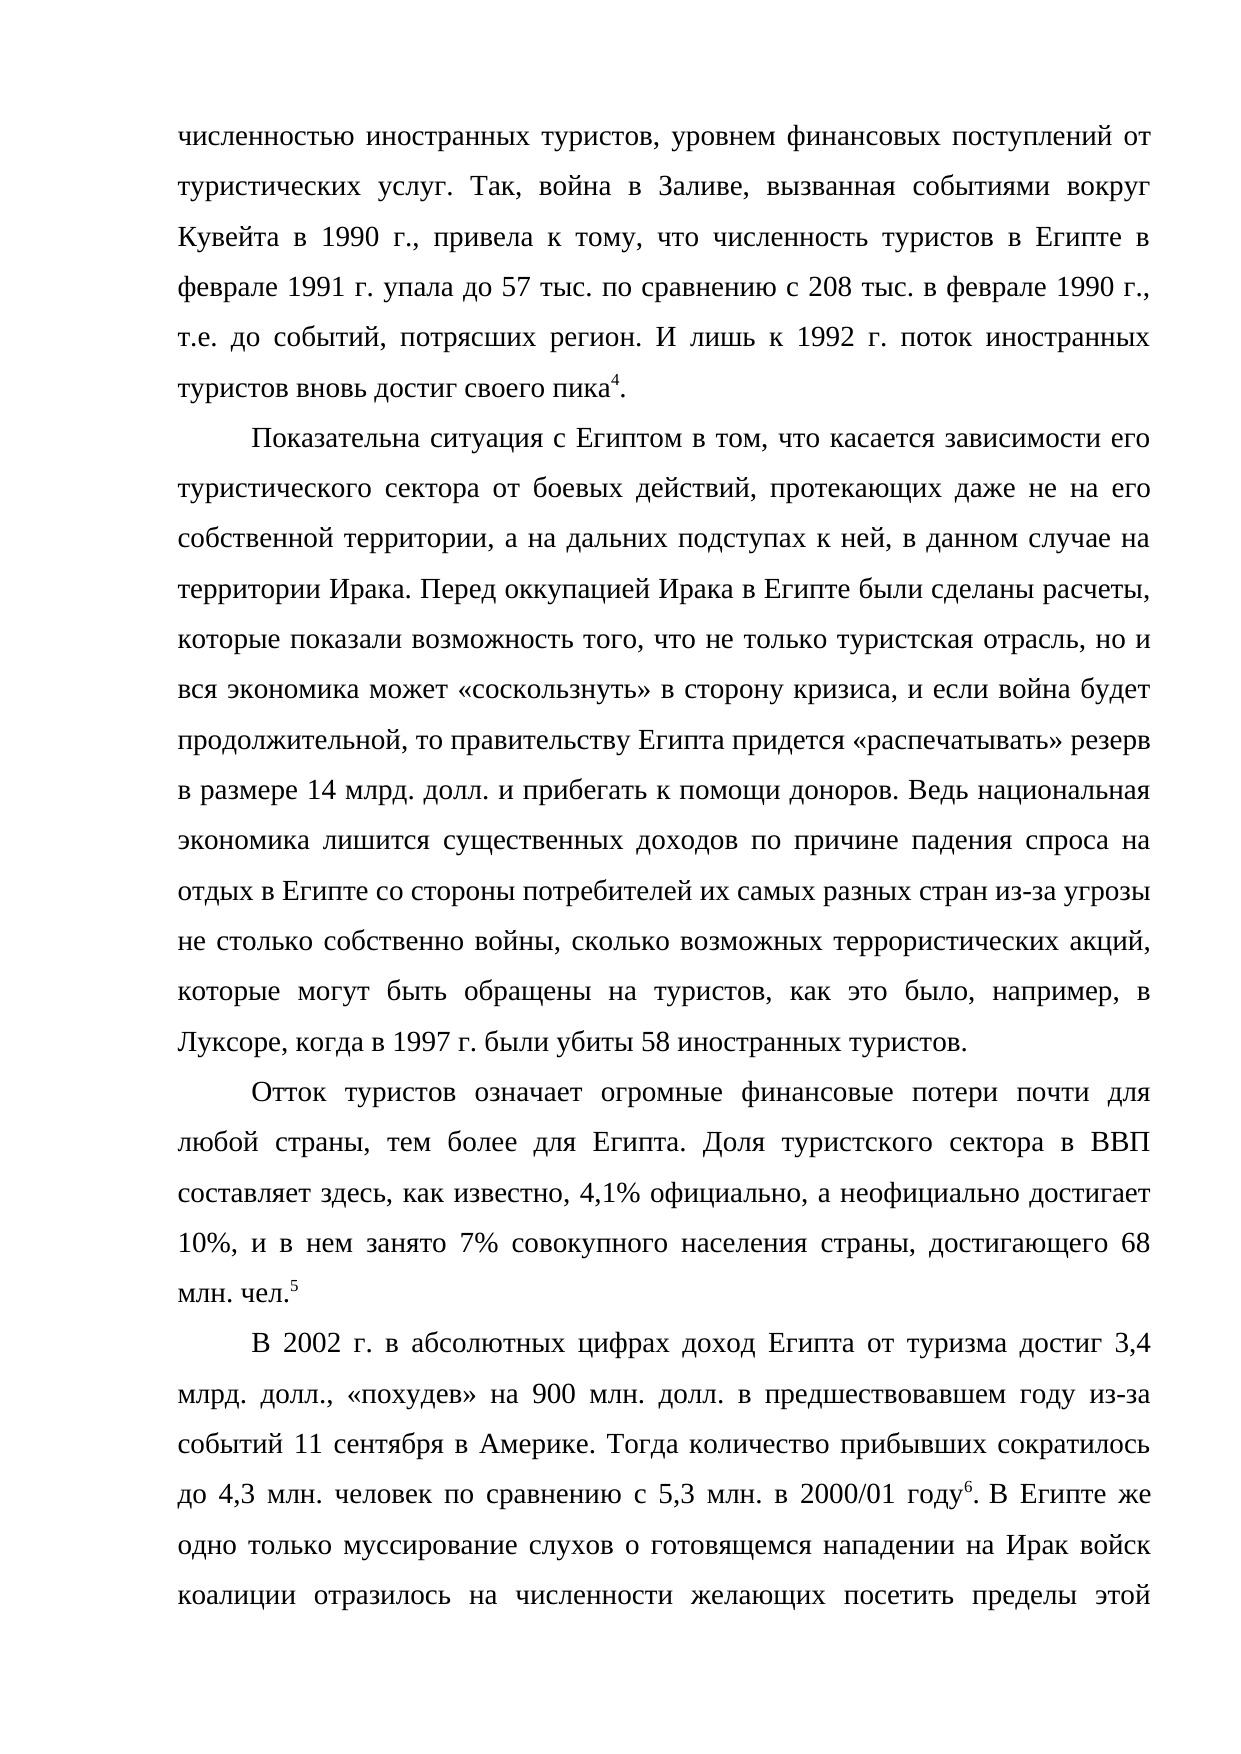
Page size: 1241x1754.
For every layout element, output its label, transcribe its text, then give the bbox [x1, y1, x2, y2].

text Показательна ситуация с Египтом в том, что касается зависимости его туристического сектора от боевых действий, протекающих даже не на его собственной территории, а на дальних подступах к ней, в данном случае на территории Ирака. Перед оккупацией Ирака в Египте были сделаны расчеты, которые показали возможность того, что не только туристская отрасль, но и вся экономика может «соскользнуть» в сторону кризиса, и если война будет продолжительной, то правительству Египта придется «распечатывать» резерв в размере 14 млрд. долл. и прибегать к помощи доноров. Ведь национальная экономика лишится существенных доходов по причине падения спроса на отдых в Египте со стороны потребителей их самых разных стран из-за угрозы не столько собственно войны, сколько возможных террористических акций, которые могут быть обращены на туристов, как это было, например, в Луксоре, когда в 1997 г. были убиты 58 иностранных туристов. [177, 420, 1152, 1057]
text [177, 1326, 1152, 1611]
text Отток туристов означает огромные финансовые потери почти для любой страны, тем более для Египта. Доля туристского сектора в ВВП составляет здесь, как известно, 4,1% официально, а неофициально достигает 10%, и в нем занято 7% совокупного населения страны, достигающего 68 млн. чел.5 [177, 1074, 1152, 1309]
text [177, 118, 1152, 403]
